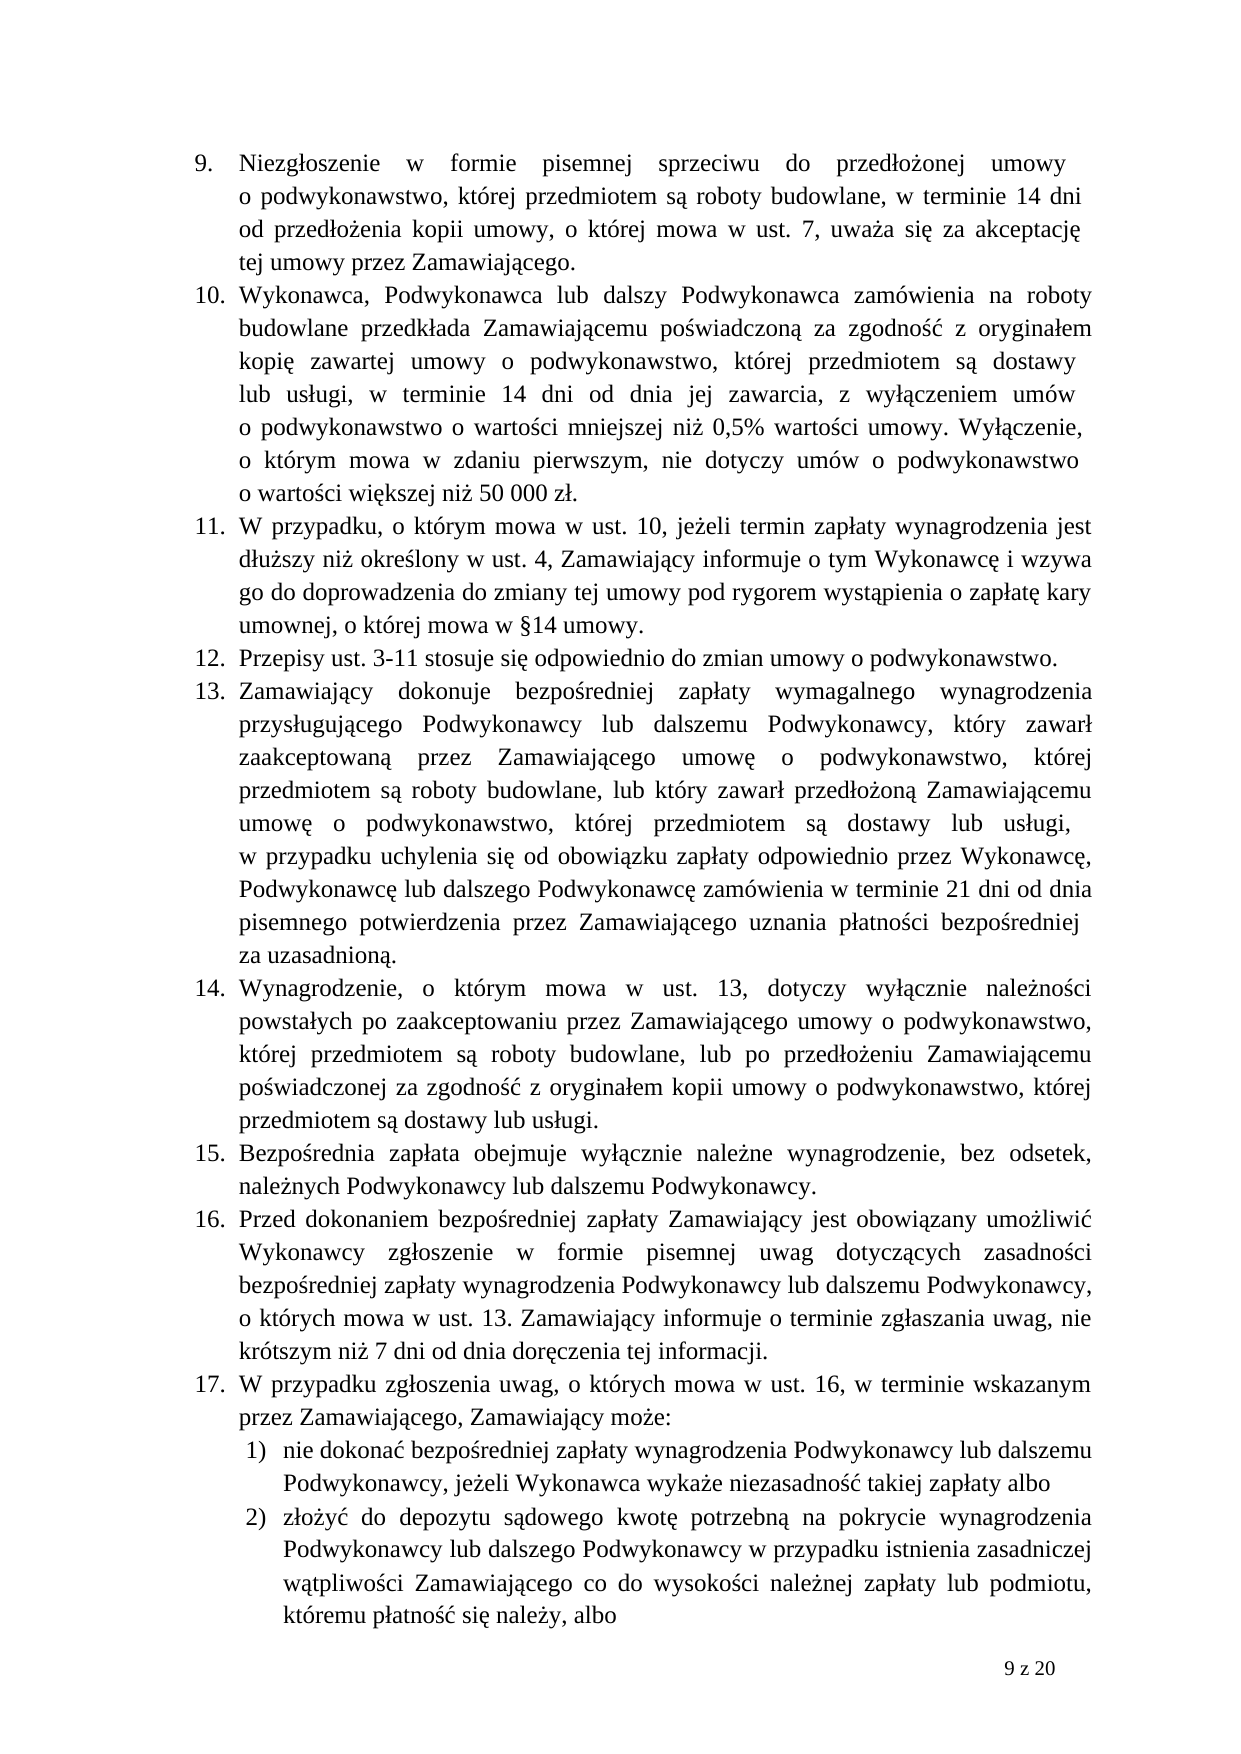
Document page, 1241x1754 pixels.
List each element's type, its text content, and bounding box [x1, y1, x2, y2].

list nie dokonać bezpośredniej zapłaty wynagrodzenia Podwykonawcy lub dalszemu Podwykonawcy, jeżeli Wykonawca wykaże niezasadność takiej zapłaty albo [245, 1436, 1092, 1497]
list Przepisy ust. 3-11 stosuje się odpowiednio do zmian umowy o podwykonawstwo. [194, 643, 1092, 672]
list złożyć do depozytu sądowego kwotę potrzebną na pokrycie wynagrodzenia Podwykonawcy lub dalszego Podwykonawcy w przypadku istnienia zasadniczej wątpliwości Zamawiającego co do wysokości należnej zapłaty lub podmiotu, któremu płatność się należy, albo [245, 1502, 1092, 1629]
list Przed dokonaniem bezpośredniej zapłaty Zamawiający jest obowiązany umożliwić Wykonawcy zgłoszenie w formie pisemnej uwag dotyczących zasadności bezpośredniej zapłaty wynagrodzenia Podwykonawcy lub dalszemu Podwykonawcy, o których mowa w ust. 13. Zamawiający informuje o terminie zgłaszania uwag, nie krótszym niż 7 dni od dnia doręczenia tej informacji. [194, 1204, 1092, 1365]
list Niezgłoszenie w formie pisemnej sprzeciwu do przedłożonej umowy o podwykonawstwo, której przedmiotem są roboty budowlane, w terminie 14 dni od przedłożenia kopii umowy, o której mowa w ust. 7, uważa się za akceptację tej umowy przez Zamawiającego. [194, 148, 1092, 276]
list Bezpośrednia zapłata obejmuje wyłącznie należne wynagrodzenie, bez odsetek, należnych Podwykonawcy lub dalszemu Podwykonawcy. [194, 1138, 1092, 1200]
list Wykonawca, Podwykonawca lub dalszy Podwykonawca zamówienia na roboty budowlane przedkłada Zamawiającemu poświadczoną za zgodność z oryginałem kopię zawartej umowy o podwykonawstwo, której przedmiotem są dostawy lub usługi, w terminie 14 dni od dnia jej zawarcia, z wyłączeniem umów o podwykonawstwo o wartości mniejszej niż 0,5% wartości umowy. Wyłączenie, o którym mowa w zdaniu pierwszym, nie dotyczy umów o podwykonawstwo o wartości większej niż 50 000 zł. [194, 280, 1092, 507]
list Wynagrodzenie, o którym mowa w ust. 13, dotyczy wyłącznie należności powstałych po zaakceptowaniu przez Zamawiającego umowy o podwykonawstwo, której przedmiotem są roboty budowlane, lub po przedłożeniu Zamawiającemu poświadczonej za zgodność z oryginałem kopii umowy o podwykonawstwo, której przedmiotem są dostawy lub usługi. [194, 973, 1092, 1134]
list W przypadku, o którym mowa w ust. 10, jeżeli termin zapłaty wynagrodzenia jest dłuższy niż określony w ust. 4, Zamawiający informuje o tym Wykonawcę i wzywa go do doprowadzenia do zmiany tej umowy pod rygorem wystąpienia o zapłatę kary umownej, o której mowa w §14 umowy. [194, 511, 1092, 639]
list W przypadku zgłoszenia uwag, o których mowa w ust. 16, w terminie wskazanym przez Zamawiającego, Zamawiający może: [194, 1369, 1092, 1431]
list Zamawiający dokonuje bezpośredniej zapłaty wymagalnego wynagrodzenia przysługującego Podwykonawcy lub dalszemu Podwykonawcy, który zawarł zaakceptowaną przez Zamawiającego umowę o podwykonawstwo, której przedmiotem są roboty budowlane, lub który zawarł przedłożoną Zamawiającemu umowę o podwykonawstwo, której przedmiotem są dostawy lub usługi, w przypadku uchylenia się od obowiązku zapłaty odpowiednio przez Wykonawcę, Podwykonawcę lub dalszego Podwykonawcę zamówienia w terminie 21 dni od dnia pisemnego potwierdzenia przez Zamawiającego uznania płatności bezpośredniej za uzasadnioną. [194, 676, 1092, 969]
